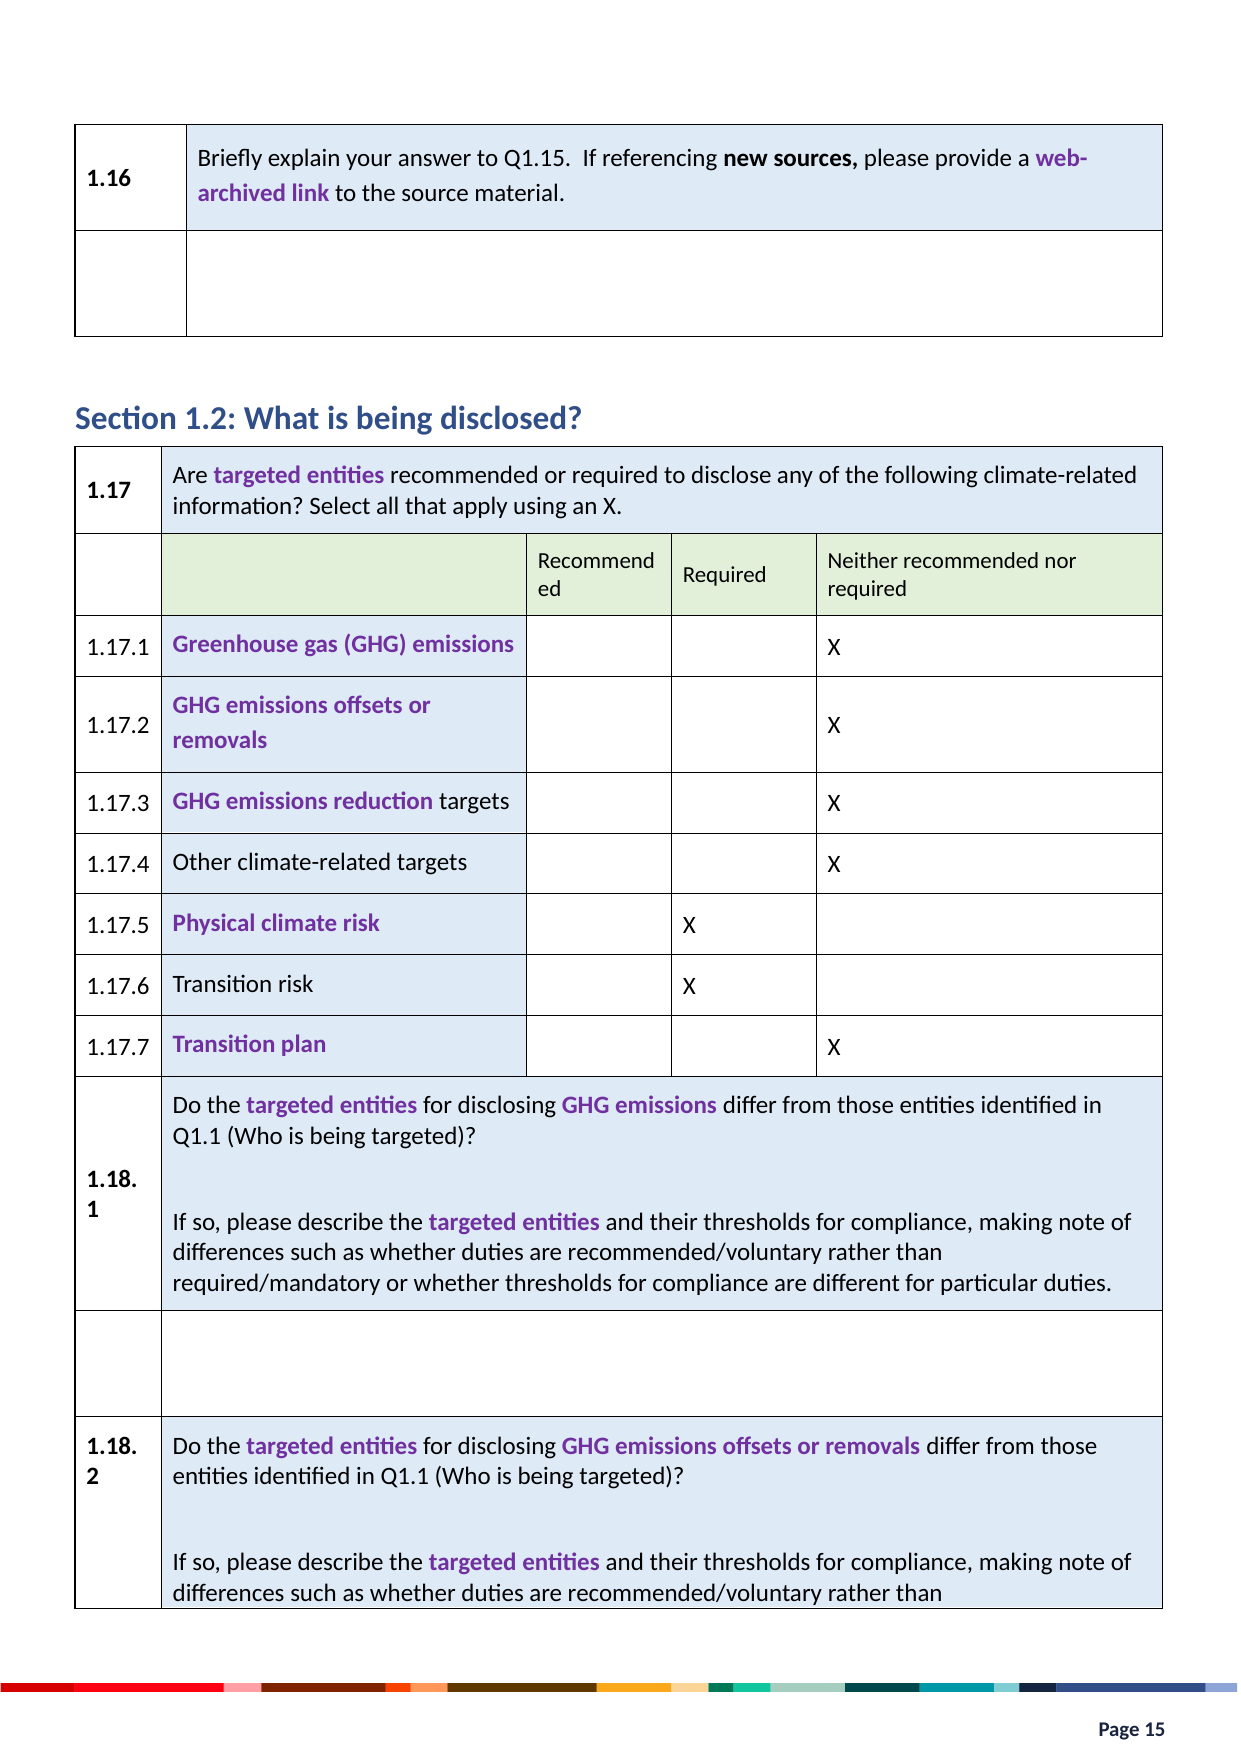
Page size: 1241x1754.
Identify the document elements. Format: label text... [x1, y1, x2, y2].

table_cell [817, 894, 1162, 954]
table_cell 1.17.7 [76, 1016, 161, 1076]
table_cell [672, 677, 816, 772]
table_cell [527, 1016, 671, 1076]
table_cell [187, 231, 1162, 336]
table_cell X [817, 834, 1162, 893]
table_cell Other climate-related targets [162, 834, 526, 893]
table_cell 1.17.6 [76, 955, 161, 1015]
table_cell Greenhouse gas (GHG) emissions [162, 616, 526, 676]
table_cell 1.17.5 [76, 894, 161, 954]
table_cell 1.18.1 [76, 1077, 161, 1310]
table_cell [527, 677, 671, 772]
table_cell X [817, 677, 1162, 772]
table_cell X [817, 616, 1162, 676]
table_header Are targeted entities recommended or required to disclose any of the following climate-related information? Select all that apply using an X. [162, 447, 1162, 533]
table_cell [527, 894, 671, 954]
table_cell 1.17.1 [76, 616, 161, 676]
table_cell Recommended [527, 534, 671, 615]
table_cell X [672, 955, 816, 1015]
table_cell 1.17.4 [76, 834, 161, 893]
table_cell Transition plan [162, 1016, 526, 1076]
table_cell 1.16 [76, 125, 186, 230]
table_cell 1.18.2 [76, 1417, 161, 1607]
table_cell [162, 534, 526, 615]
table_cell Neither recommended nor required [817, 534, 1162, 615]
table_cell [672, 773, 816, 832]
table_cell Do the targeted entities for disclosing GHG emissions differ from those entities identified in Q1.1 (Who is being targeted)? If so, please describe the targeted entities and their thresholds for compliance, making note of differences such as whether duties are recommended/voluntary rather than required/mandatory or whether thresholds for compliance are different for particular duties. [162, 1077, 1162, 1310]
table_cell X [672, 894, 816, 954]
table_cell Required [672, 534, 816, 615]
picture [0, 1683, 1236, 1692]
table_cell X [817, 773, 1162, 832]
table_cell Briefly explain your answer to Q1.15. If referencing new sources, please provide a web-archived link to the source material. [187, 125, 1162, 230]
table_cell [672, 834, 816, 893]
table_cell [527, 616, 671, 676]
table_cell X [817, 1016, 1162, 1076]
table_cell [672, 1016, 816, 1076]
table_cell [162, 1417, 1162, 1607]
table_cell [672, 616, 816, 676]
table_cell [527, 834, 671, 893]
table_cell [76, 534, 161, 615]
table_cell GHG emissions reduction targets [162, 773, 526, 832]
table_cell [76, 1311, 161, 1416]
table_cell [76, 231, 186, 336]
table_cell [527, 955, 671, 1015]
table_cell Transition risk [162, 955, 526, 1015]
table_cell [162, 1311, 1162, 1416]
table_cell GHG emissions offsets or removals [162, 677, 526, 772]
table_cell 1.17.2 [76, 677, 161, 772]
table_header 1.17 [76, 447, 161, 533]
table_cell 1.17.3 [76, 773, 161, 832]
table_cell [527, 773, 671, 832]
table_cell [817, 955, 1162, 1015]
table_cell Physical climate risk [162, 894, 526, 954]
subtitle Section 1.2: What is being disclosed? [75, 397, 1165, 437]
